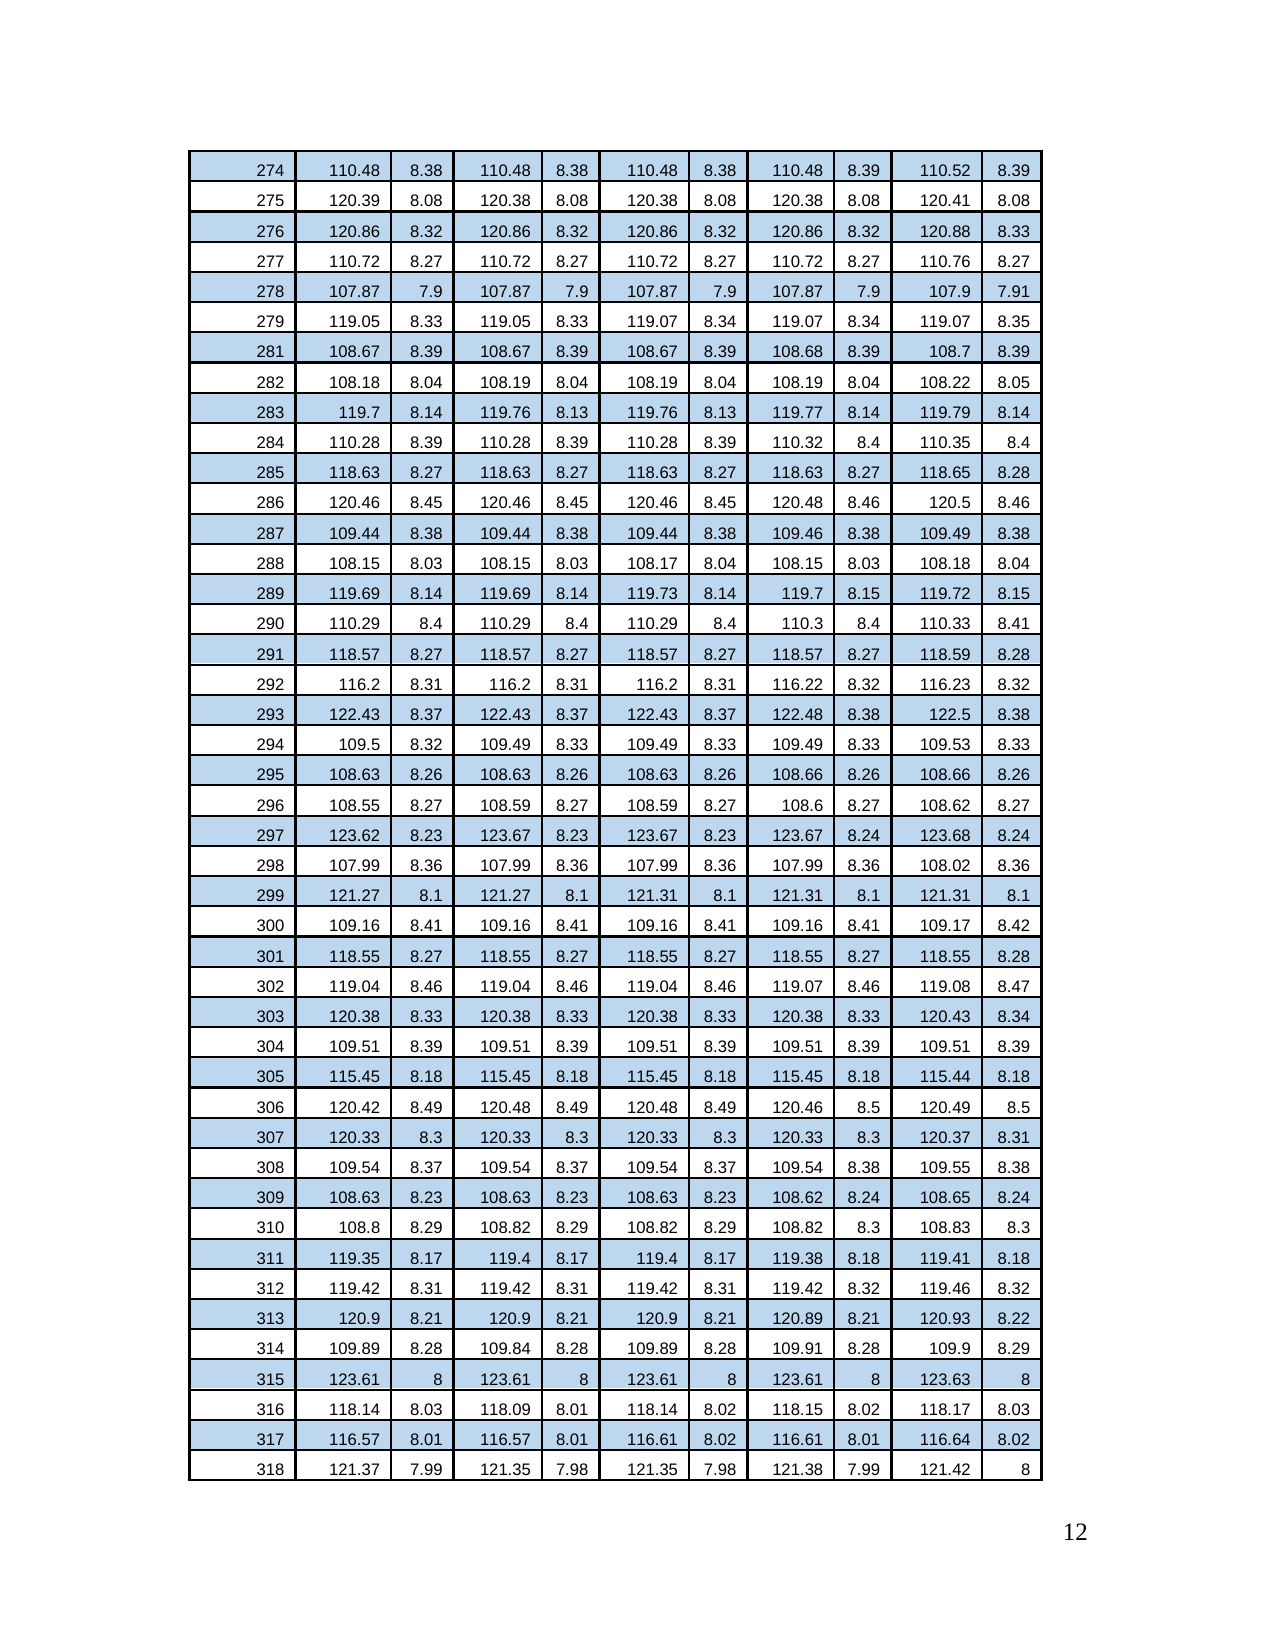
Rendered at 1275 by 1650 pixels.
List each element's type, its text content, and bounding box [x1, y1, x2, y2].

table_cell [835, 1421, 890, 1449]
table_cell 123.62 [297, 817, 390, 845]
table_cell 8.27 [983, 786, 1040, 814]
table_cell 119.72 [893, 575, 981, 603]
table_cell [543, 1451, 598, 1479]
table_cell 8.41 [392, 907, 452, 935]
table_cell 8.39 [392, 424, 452, 452]
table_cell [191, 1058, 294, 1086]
table_cell 274 [191, 152, 294, 180]
table_cell 118.55 [601, 938, 688, 966]
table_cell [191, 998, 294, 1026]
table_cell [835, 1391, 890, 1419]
table_cell 8.39 [983, 333, 1040, 361]
table_cell 8.33 [835, 726, 890, 754]
table_cell 110.72 [601, 243, 688, 271]
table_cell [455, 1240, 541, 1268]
table_cell 8.15 [983, 575, 1040, 603]
table_cell 8.32 [392, 726, 452, 754]
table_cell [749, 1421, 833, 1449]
table_cell 118.65 [893, 454, 981, 482]
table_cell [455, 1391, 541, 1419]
table_cell 123.67 [601, 817, 688, 845]
table_cell 107.87 [601, 273, 688, 301]
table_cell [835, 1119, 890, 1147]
table_cell 107.87 [297, 273, 390, 301]
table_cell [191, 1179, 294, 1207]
table_cell 8.32 [835, 213, 890, 241]
table_cell 108.63 [601, 756, 688, 784]
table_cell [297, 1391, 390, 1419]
table_cell 8.34 [690, 303, 746, 331]
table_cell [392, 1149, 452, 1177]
table_cell 8.41 [983, 605, 1040, 633]
table_cell 110.48 [297, 152, 390, 180]
table_cell 8.38 [392, 152, 452, 180]
table_cell 109.44 [455, 515, 541, 543]
table_cell 302 [191, 968, 294, 996]
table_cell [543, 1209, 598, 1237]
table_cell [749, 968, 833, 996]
table_cell 286 [191, 484, 294, 512]
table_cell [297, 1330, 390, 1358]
table_cell 290 [191, 605, 294, 633]
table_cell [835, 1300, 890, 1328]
table_cell 8.08 [543, 182, 598, 210]
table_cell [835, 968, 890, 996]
table_cell 8.27 [835, 938, 890, 966]
table_cell 8.1 [392, 877, 452, 905]
table_cell 8.33 [392, 303, 452, 331]
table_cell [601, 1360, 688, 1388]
table_cell 108.63 [455, 756, 541, 784]
table_cell 118.55 [297, 938, 390, 966]
table_cell 8.33 [983, 213, 1040, 241]
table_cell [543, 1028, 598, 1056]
table_cell 108.62 [893, 786, 981, 814]
table_cell 109.49 [455, 726, 541, 754]
table_cell 8.4 [835, 605, 890, 633]
table_cell 118.57 [749, 635, 833, 663]
table_cell 119.05 [297, 303, 390, 331]
table_cell 8.35 [983, 303, 1040, 331]
table_cell 8.27 [392, 243, 452, 271]
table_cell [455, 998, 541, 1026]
table_cell 120.46 [455, 484, 541, 512]
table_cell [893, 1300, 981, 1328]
table_cell 119.04 [455, 968, 541, 996]
table_cell 8.27 [690, 243, 746, 271]
table_cell 8.39 [835, 152, 890, 180]
table_cell 8.04 [983, 545, 1040, 573]
table_cell 108.67 [601, 333, 688, 361]
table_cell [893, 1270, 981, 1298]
table_cell 8.46 [983, 484, 1040, 512]
table_cell 110.52 [893, 152, 981, 180]
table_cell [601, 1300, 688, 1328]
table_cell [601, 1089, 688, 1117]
table_cell 7.9 [690, 273, 746, 301]
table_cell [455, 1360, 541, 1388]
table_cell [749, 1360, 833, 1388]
table_cell 122.43 [601, 696, 688, 724]
table_cell 107.99 [749, 847, 833, 875]
table_cell 8.38 [392, 515, 452, 543]
table_cell 110.35 [893, 424, 981, 452]
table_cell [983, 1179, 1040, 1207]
table_cell 108.68 [749, 333, 833, 361]
table_cell 8.4 [835, 424, 890, 452]
table_cell 8.27 [983, 243, 1040, 271]
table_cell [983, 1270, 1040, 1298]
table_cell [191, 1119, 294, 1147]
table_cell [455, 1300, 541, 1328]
table_cell 279 [191, 303, 294, 331]
table_cell 108.02 [893, 847, 981, 875]
table_cell 8.42 [983, 907, 1040, 935]
table_cell 116.23 [893, 666, 981, 694]
table_cell 8.04 [835, 364, 890, 392]
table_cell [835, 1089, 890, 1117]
table_cell 8.27 [690, 938, 746, 966]
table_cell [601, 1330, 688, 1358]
table_cell 300 [191, 907, 294, 935]
table_cell 116.22 [749, 666, 833, 694]
table_cell 110.48 [749, 152, 833, 180]
table_cell 118.55 [749, 938, 833, 966]
table_cell 108.22 [893, 364, 981, 392]
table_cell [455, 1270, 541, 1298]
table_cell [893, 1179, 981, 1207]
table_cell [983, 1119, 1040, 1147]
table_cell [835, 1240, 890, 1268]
table_cell 121.31 [601, 877, 688, 905]
table_cell 119.79 [893, 394, 981, 422]
table_cell 109.44 [601, 515, 688, 543]
table_cell 109.49 [601, 726, 688, 754]
table_cell 8.36 [543, 847, 598, 875]
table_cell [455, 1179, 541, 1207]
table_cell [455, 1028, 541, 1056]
table_cell 8.27 [392, 786, 452, 814]
table_cell 8.04 [392, 364, 452, 392]
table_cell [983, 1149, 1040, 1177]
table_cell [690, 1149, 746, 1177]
table_cell 8.38 [835, 696, 890, 724]
table_cell 116.2 [297, 666, 390, 694]
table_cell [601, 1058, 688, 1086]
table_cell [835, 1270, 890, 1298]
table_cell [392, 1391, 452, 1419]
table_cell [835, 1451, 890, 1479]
table_cell 7.91 [983, 273, 1040, 301]
table_cell 110.76 [893, 243, 981, 271]
table_cell 8.39 [543, 424, 598, 452]
table_cell 116.2 [601, 666, 688, 694]
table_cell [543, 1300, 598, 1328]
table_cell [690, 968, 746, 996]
table_cell 8.13 [543, 394, 598, 422]
table_cell 8.26 [392, 756, 452, 784]
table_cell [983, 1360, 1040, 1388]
table_cell 8.27 [392, 454, 452, 482]
table_cell 8.14 [690, 575, 746, 603]
table_cell 8.14 [392, 575, 452, 603]
table_cell 8.23 [392, 817, 452, 845]
table_cell 110.29 [455, 605, 541, 633]
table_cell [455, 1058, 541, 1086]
table_cell 108.63 [297, 756, 390, 784]
table_cell 8.31 [690, 666, 746, 694]
table_cell 120.46 [601, 484, 688, 512]
table_cell 8.14 [835, 394, 890, 422]
table_cell 8.41 [835, 907, 890, 935]
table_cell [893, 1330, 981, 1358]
table_cell 122.43 [455, 696, 541, 724]
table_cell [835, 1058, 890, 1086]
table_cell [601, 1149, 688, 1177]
table_cell 123.68 [893, 817, 981, 845]
table_cell 108.59 [601, 786, 688, 814]
table_cell 295 [191, 756, 294, 784]
table_cell 8.34 [835, 303, 890, 331]
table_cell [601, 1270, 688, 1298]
table_cell 8.27 [690, 454, 746, 482]
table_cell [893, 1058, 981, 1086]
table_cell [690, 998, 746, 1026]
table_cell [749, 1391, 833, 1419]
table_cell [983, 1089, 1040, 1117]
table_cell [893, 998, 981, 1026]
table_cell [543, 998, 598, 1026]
table_cell 8.33 [543, 726, 598, 754]
table_cell 110.72 [749, 243, 833, 271]
table_cell 108.15 [297, 545, 390, 573]
table_cell 119.7 [297, 394, 390, 422]
table_cell 120.5 [893, 484, 981, 512]
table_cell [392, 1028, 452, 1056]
table_cell 120.88 [893, 213, 981, 241]
table_cell 119.04 [601, 968, 688, 996]
table_cell 122.5 [893, 696, 981, 724]
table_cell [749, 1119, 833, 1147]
table_cell 108.19 [455, 364, 541, 392]
table_cell 8.46 [543, 968, 598, 996]
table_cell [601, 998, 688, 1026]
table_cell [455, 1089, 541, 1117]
table_cell 109.44 [297, 515, 390, 543]
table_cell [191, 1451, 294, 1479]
table_cell 8.36 [835, 847, 890, 875]
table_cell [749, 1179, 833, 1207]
table_cell 118.55 [893, 938, 981, 966]
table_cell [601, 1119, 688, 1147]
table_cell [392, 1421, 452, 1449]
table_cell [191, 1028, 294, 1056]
table_cell 8.1 [690, 877, 746, 905]
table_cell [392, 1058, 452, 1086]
table_cell 108.66 [749, 756, 833, 784]
table_cell 119.73 [601, 575, 688, 603]
table_cell 110.48 [601, 152, 688, 180]
table_cell 8.38 [690, 515, 746, 543]
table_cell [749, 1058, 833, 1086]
table_cell 110.28 [297, 424, 390, 452]
table_cell 107.99 [297, 847, 390, 875]
table_cell 109.5 [297, 726, 390, 754]
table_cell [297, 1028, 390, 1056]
table_cell 119.76 [455, 394, 541, 422]
table_cell 8.45 [690, 484, 746, 512]
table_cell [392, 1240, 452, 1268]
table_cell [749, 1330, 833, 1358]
table_cell 8.03 [835, 545, 890, 573]
table_cell 8.39 [983, 152, 1040, 180]
table_cell 119.69 [297, 575, 390, 603]
table_cell 8.23 [543, 817, 598, 845]
table_cell 8.32 [690, 213, 746, 241]
table_cell 276 [191, 213, 294, 241]
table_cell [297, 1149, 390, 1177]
table_cell 294 [191, 726, 294, 754]
table_cell 8.41 [543, 907, 598, 935]
table_cell 8.37 [690, 696, 746, 724]
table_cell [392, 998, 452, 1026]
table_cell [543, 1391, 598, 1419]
table_cell 7.9 [835, 273, 890, 301]
table_cell 118.57 [455, 635, 541, 663]
table_cell 8.46 [392, 968, 452, 996]
table_cell 120.86 [749, 213, 833, 241]
table_cell 8.36 [690, 847, 746, 875]
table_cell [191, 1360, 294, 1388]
table_cell 109.16 [601, 907, 688, 935]
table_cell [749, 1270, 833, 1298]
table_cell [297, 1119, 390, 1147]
table_cell 8.27 [543, 635, 598, 663]
table_cell 299 [191, 877, 294, 905]
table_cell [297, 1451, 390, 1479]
table_cell 120.46 [297, 484, 390, 512]
table_cell 119.07 [601, 303, 688, 331]
table_cell 8.39 [690, 424, 746, 452]
table_cell 107.9 [893, 273, 981, 301]
table_cell 8.26 [983, 756, 1040, 784]
table_cell 123.67 [749, 817, 833, 845]
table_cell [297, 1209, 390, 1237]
table_cell 287 [191, 515, 294, 543]
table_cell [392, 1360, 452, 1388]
table_cell 120.48 [749, 484, 833, 512]
table_cell 8.27 [392, 938, 452, 966]
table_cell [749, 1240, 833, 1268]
table_cell 110.3 [749, 605, 833, 633]
table_cell 8.39 [392, 333, 452, 361]
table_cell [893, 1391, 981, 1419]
table_cell 121.27 [455, 877, 541, 905]
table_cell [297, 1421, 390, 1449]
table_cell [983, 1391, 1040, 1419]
table_cell 118.63 [297, 454, 390, 482]
table_cell 8.27 [835, 635, 890, 663]
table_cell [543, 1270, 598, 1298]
table_cell 120.86 [455, 213, 541, 241]
table_cell 291 [191, 635, 294, 663]
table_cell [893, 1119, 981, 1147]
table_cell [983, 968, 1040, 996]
table_cell 283 [191, 394, 294, 422]
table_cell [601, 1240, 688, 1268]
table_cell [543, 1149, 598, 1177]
table_cell 8.32 [543, 213, 598, 241]
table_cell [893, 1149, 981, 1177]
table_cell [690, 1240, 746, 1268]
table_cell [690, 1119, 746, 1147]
table_cell 118.57 [297, 635, 390, 663]
table_cell 8.4 [983, 424, 1040, 452]
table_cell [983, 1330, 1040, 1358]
table_cell 118.59 [893, 635, 981, 663]
table_cell 118.57 [601, 635, 688, 663]
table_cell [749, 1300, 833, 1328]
table_cell 8.1 [983, 877, 1040, 905]
table_cell 8.38 [835, 515, 890, 543]
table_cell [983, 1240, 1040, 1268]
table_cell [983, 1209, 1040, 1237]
table_cell 108.66 [893, 756, 981, 784]
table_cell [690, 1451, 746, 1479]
table_cell 8.32 [835, 666, 890, 694]
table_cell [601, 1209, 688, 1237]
table_cell 8.26 [690, 756, 746, 784]
table_cell 8.14 [543, 575, 598, 603]
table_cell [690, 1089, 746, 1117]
table_cell 8.33 [543, 303, 598, 331]
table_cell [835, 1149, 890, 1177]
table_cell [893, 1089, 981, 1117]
table_cell 8.27 [835, 786, 890, 814]
table_cell 301 [191, 938, 294, 966]
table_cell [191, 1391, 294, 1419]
table_cell 8.36 [392, 847, 452, 875]
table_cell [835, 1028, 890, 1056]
table_cell 278 [191, 273, 294, 301]
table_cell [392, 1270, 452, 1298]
table_cell 116.2 [455, 666, 541, 694]
table_cell 8.32 [983, 666, 1040, 694]
table_cell 8.27 [835, 454, 890, 482]
table_cell 8.23 [690, 817, 746, 845]
table_cell 8.27 [543, 243, 598, 271]
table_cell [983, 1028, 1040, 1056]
table_cell 119.07 [893, 303, 981, 331]
table_cell 108.18 [297, 364, 390, 392]
table_cell 8.28 [983, 635, 1040, 663]
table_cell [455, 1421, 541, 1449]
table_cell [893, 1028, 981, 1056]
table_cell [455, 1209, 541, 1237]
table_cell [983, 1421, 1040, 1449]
table_cell 110.32 [749, 424, 833, 452]
table_cell 119.69 [455, 575, 541, 603]
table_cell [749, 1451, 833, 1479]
table_cell 120.38 [601, 182, 688, 210]
table_cell 8.24 [835, 817, 890, 845]
table_cell 123.67 [455, 817, 541, 845]
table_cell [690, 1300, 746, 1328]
table_cell 8.08 [392, 182, 452, 210]
table_cell 8.4 [543, 605, 598, 633]
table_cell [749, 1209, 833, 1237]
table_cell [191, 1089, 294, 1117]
table_cell 8.14 [983, 394, 1040, 422]
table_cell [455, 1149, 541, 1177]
table_cell 107.87 [455, 273, 541, 301]
table_cell 109.17 [893, 907, 981, 935]
table_cell 8.31 [392, 666, 452, 694]
table_cell 8.38 [983, 696, 1040, 724]
table_cell 120.86 [601, 213, 688, 241]
table_cell 110.33 [893, 605, 981, 633]
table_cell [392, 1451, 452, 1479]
table_cell 120.39 [297, 182, 390, 210]
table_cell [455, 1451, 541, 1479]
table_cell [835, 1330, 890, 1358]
table_cell 118.55 [455, 938, 541, 966]
table_cell 109.46 [749, 515, 833, 543]
table_cell 8.38 [983, 515, 1040, 543]
table_cell 8.03 [392, 545, 452, 573]
table_cell 8.03 [543, 545, 598, 573]
table_cell 108.19 [749, 364, 833, 392]
table_cell 8.05 [983, 364, 1040, 392]
table_cell 109.16 [749, 907, 833, 935]
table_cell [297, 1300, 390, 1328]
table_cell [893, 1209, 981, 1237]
table_cell 7.9 [392, 273, 452, 301]
table_cell 8.13 [690, 394, 746, 422]
table_cell 8.46 [835, 484, 890, 512]
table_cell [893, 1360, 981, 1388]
table_cell 8.38 [543, 515, 598, 543]
table_cell 109.16 [297, 907, 390, 935]
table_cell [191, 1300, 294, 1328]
table_cell 8.14 [392, 394, 452, 422]
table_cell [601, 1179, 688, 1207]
table_cell 120.38 [749, 182, 833, 210]
table_cell 8.27 [543, 786, 598, 814]
table_cell 8.28 [983, 454, 1040, 482]
table_cell 122.48 [749, 696, 833, 724]
table_cell 7.9 [543, 273, 598, 301]
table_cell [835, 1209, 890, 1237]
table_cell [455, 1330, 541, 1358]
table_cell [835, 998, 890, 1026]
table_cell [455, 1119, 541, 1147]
table_cell 8.27 [543, 938, 598, 966]
table_cell 108.15 [749, 545, 833, 573]
table_cell 281 [191, 333, 294, 361]
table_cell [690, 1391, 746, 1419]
table_cell 110.72 [455, 243, 541, 271]
table_cell 8.39 [543, 333, 598, 361]
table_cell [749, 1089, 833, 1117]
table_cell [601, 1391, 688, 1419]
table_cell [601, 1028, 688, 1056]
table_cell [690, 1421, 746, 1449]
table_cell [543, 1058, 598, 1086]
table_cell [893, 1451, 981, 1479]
table_cell 8.39 [690, 333, 746, 361]
table_cell 108.7 [893, 333, 981, 361]
table_cell 275 [191, 182, 294, 210]
table_cell 109.49 [893, 515, 981, 543]
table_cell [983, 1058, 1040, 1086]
table_cell 8.08 [983, 182, 1040, 210]
table_cell 8.27 [690, 786, 746, 814]
table_cell 120.86 [297, 213, 390, 241]
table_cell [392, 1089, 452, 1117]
table_cell 8.04 [690, 364, 746, 392]
table_cell 121.27 [297, 877, 390, 905]
table_cell 8.04 [690, 545, 746, 573]
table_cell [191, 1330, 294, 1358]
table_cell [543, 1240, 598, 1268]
table_cell 292 [191, 666, 294, 694]
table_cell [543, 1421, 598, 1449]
table_cell 110.29 [601, 605, 688, 633]
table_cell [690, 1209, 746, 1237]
table_cell 8.26 [835, 756, 890, 784]
table_cell 108.17 [601, 545, 688, 573]
table_cell 8.08 [690, 182, 746, 210]
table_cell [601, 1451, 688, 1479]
table_cell 298 [191, 847, 294, 875]
table_cell 119.76 [601, 394, 688, 422]
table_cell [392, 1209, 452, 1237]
table_cell 297 [191, 817, 294, 845]
table_cell 8.1 [835, 877, 890, 905]
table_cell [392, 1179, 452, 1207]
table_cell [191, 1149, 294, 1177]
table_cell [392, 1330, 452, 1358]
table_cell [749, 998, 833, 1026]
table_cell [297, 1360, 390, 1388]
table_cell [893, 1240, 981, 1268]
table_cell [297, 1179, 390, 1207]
table_cell 120.41 [893, 182, 981, 210]
table_cell 120.38 [455, 182, 541, 210]
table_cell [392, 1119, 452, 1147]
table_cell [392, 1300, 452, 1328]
table_cell 119.07 [749, 303, 833, 331]
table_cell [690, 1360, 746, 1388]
table_cell 107.87 [749, 273, 833, 301]
table_cell 8.37 [543, 696, 598, 724]
table_cell 8.31 [543, 666, 598, 694]
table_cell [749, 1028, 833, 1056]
table_cell 110.28 [601, 424, 688, 452]
table_cell 8.4 [392, 605, 452, 633]
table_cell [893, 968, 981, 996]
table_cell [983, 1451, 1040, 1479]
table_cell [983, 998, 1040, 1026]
table_cell 282 [191, 364, 294, 392]
table_cell 8.33 [983, 726, 1040, 754]
table_cell 108.6 [749, 786, 833, 814]
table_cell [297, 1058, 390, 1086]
table_cell 284 [191, 424, 294, 452]
table_cell 108.59 [455, 786, 541, 814]
table_cell 108.67 [297, 333, 390, 361]
table_cell 8.1 [543, 877, 598, 905]
table_cell 296 [191, 786, 294, 814]
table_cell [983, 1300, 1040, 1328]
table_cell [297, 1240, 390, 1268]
table_cell 8.45 [543, 484, 598, 512]
table_cell 289 [191, 575, 294, 603]
table_cell 8.27 [543, 454, 598, 482]
table_cell 122.43 [297, 696, 390, 724]
table_cell 8.27 [835, 243, 890, 271]
table_cell 8.26 [543, 756, 598, 784]
table_cell 8.04 [543, 364, 598, 392]
table_cell 8.38 [690, 152, 746, 180]
table_cell 109.16 [455, 907, 541, 935]
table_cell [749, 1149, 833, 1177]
table_cell 119.05 [455, 303, 541, 331]
table_cell 288 [191, 545, 294, 573]
table_cell 8.32 [392, 213, 452, 241]
table_cell 109.53 [893, 726, 981, 754]
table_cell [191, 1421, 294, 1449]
table_cell 8.36 [983, 847, 1040, 875]
table_cell 121.31 [749, 877, 833, 905]
table_cell 8.27 [690, 635, 746, 663]
table_cell 293 [191, 696, 294, 724]
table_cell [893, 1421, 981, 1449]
table_cell 108.19 [601, 364, 688, 392]
table_cell 8.15 [835, 575, 890, 603]
table_cell 8.28 [983, 938, 1040, 966]
table_cell 8.4 [690, 605, 746, 633]
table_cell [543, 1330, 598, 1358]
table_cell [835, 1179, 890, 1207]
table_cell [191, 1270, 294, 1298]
table_cell 119.7 [749, 575, 833, 603]
table_cell 108.55 [297, 786, 390, 814]
table_cell 118.63 [601, 454, 688, 482]
table_cell 118.63 [455, 454, 541, 482]
table_cell 108.67 [455, 333, 541, 361]
table_cell 277 [191, 243, 294, 271]
table_cell 8.38 [543, 152, 598, 180]
table_cell 108.18 [893, 545, 981, 573]
table_cell 119.04 [297, 968, 390, 996]
table_cell 8.39 [835, 333, 890, 361]
table_cell 8.45 [392, 484, 452, 512]
table_cell 8.24 [983, 817, 1040, 845]
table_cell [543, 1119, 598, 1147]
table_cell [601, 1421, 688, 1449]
table_cell 8.37 [392, 696, 452, 724]
table_cell 108.15 [455, 545, 541, 573]
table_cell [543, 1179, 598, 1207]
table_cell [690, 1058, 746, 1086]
table_cell 118.63 [749, 454, 833, 482]
table_cell 109.49 [749, 726, 833, 754]
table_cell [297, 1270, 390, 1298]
table_cell 110.48 [455, 152, 541, 180]
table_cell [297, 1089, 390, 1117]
table_cell 107.99 [601, 847, 688, 875]
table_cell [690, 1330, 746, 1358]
table_cell 8.33 [690, 726, 746, 754]
table_cell 121.31 [893, 877, 981, 905]
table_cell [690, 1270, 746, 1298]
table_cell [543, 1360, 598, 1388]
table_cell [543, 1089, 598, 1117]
table_cell 8.08 [835, 182, 890, 210]
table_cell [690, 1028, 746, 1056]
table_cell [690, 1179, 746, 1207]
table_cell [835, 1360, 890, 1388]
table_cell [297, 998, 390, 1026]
table_cell 8.27 [392, 635, 452, 663]
table_cell 285 [191, 454, 294, 482]
table_cell 119.77 [749, 394, 833, 422]
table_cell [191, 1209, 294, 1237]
table_cell 110.28 [455, 424, 541, 452]
table_cell 110.29 [297, 605, 390, 633]
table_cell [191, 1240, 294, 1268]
table_cell 110.72 [297, 243, 390, 271]
table_cell 8.41 [690, 907, 746, 935]
table_cell 107.99 [455, 847, 541, 875]
